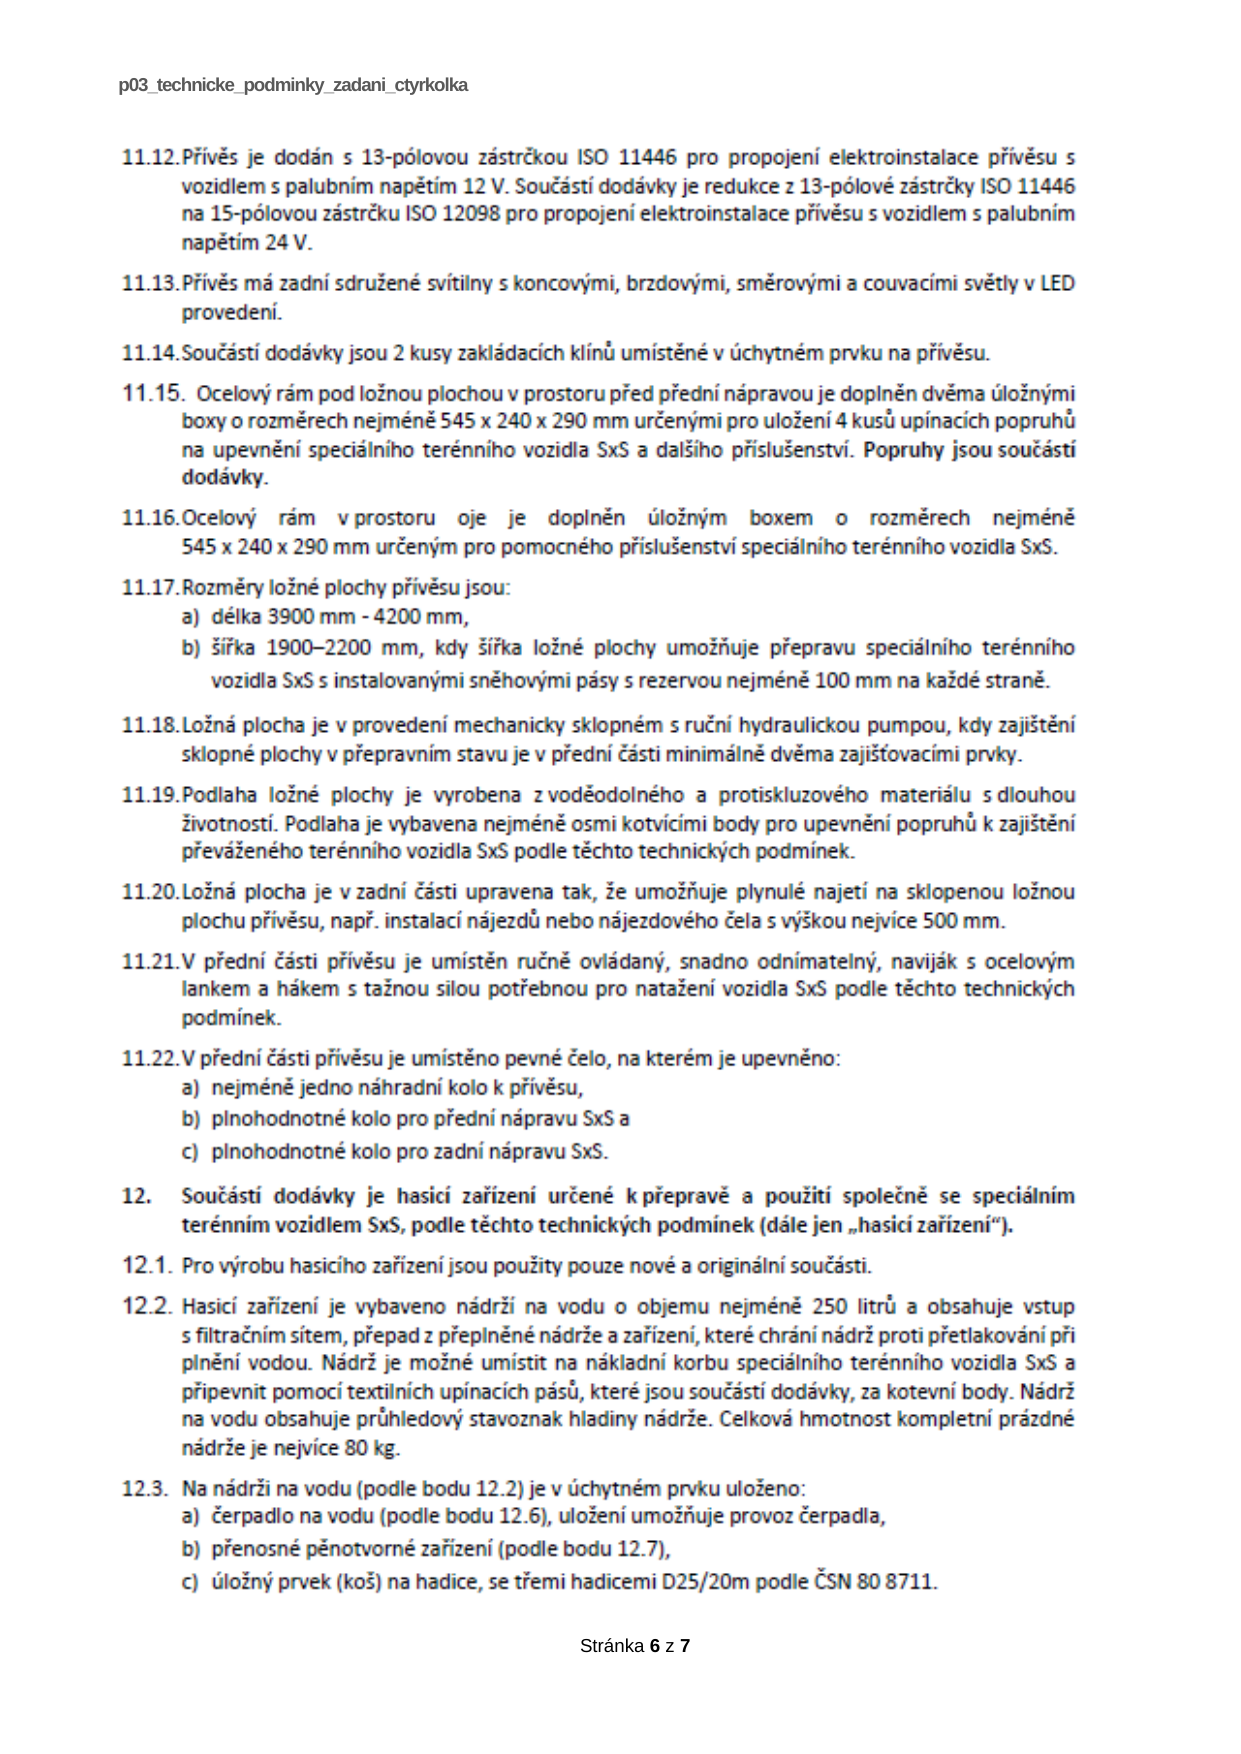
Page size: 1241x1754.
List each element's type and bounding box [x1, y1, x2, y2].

picture [115, 135, 1086, 1603]
